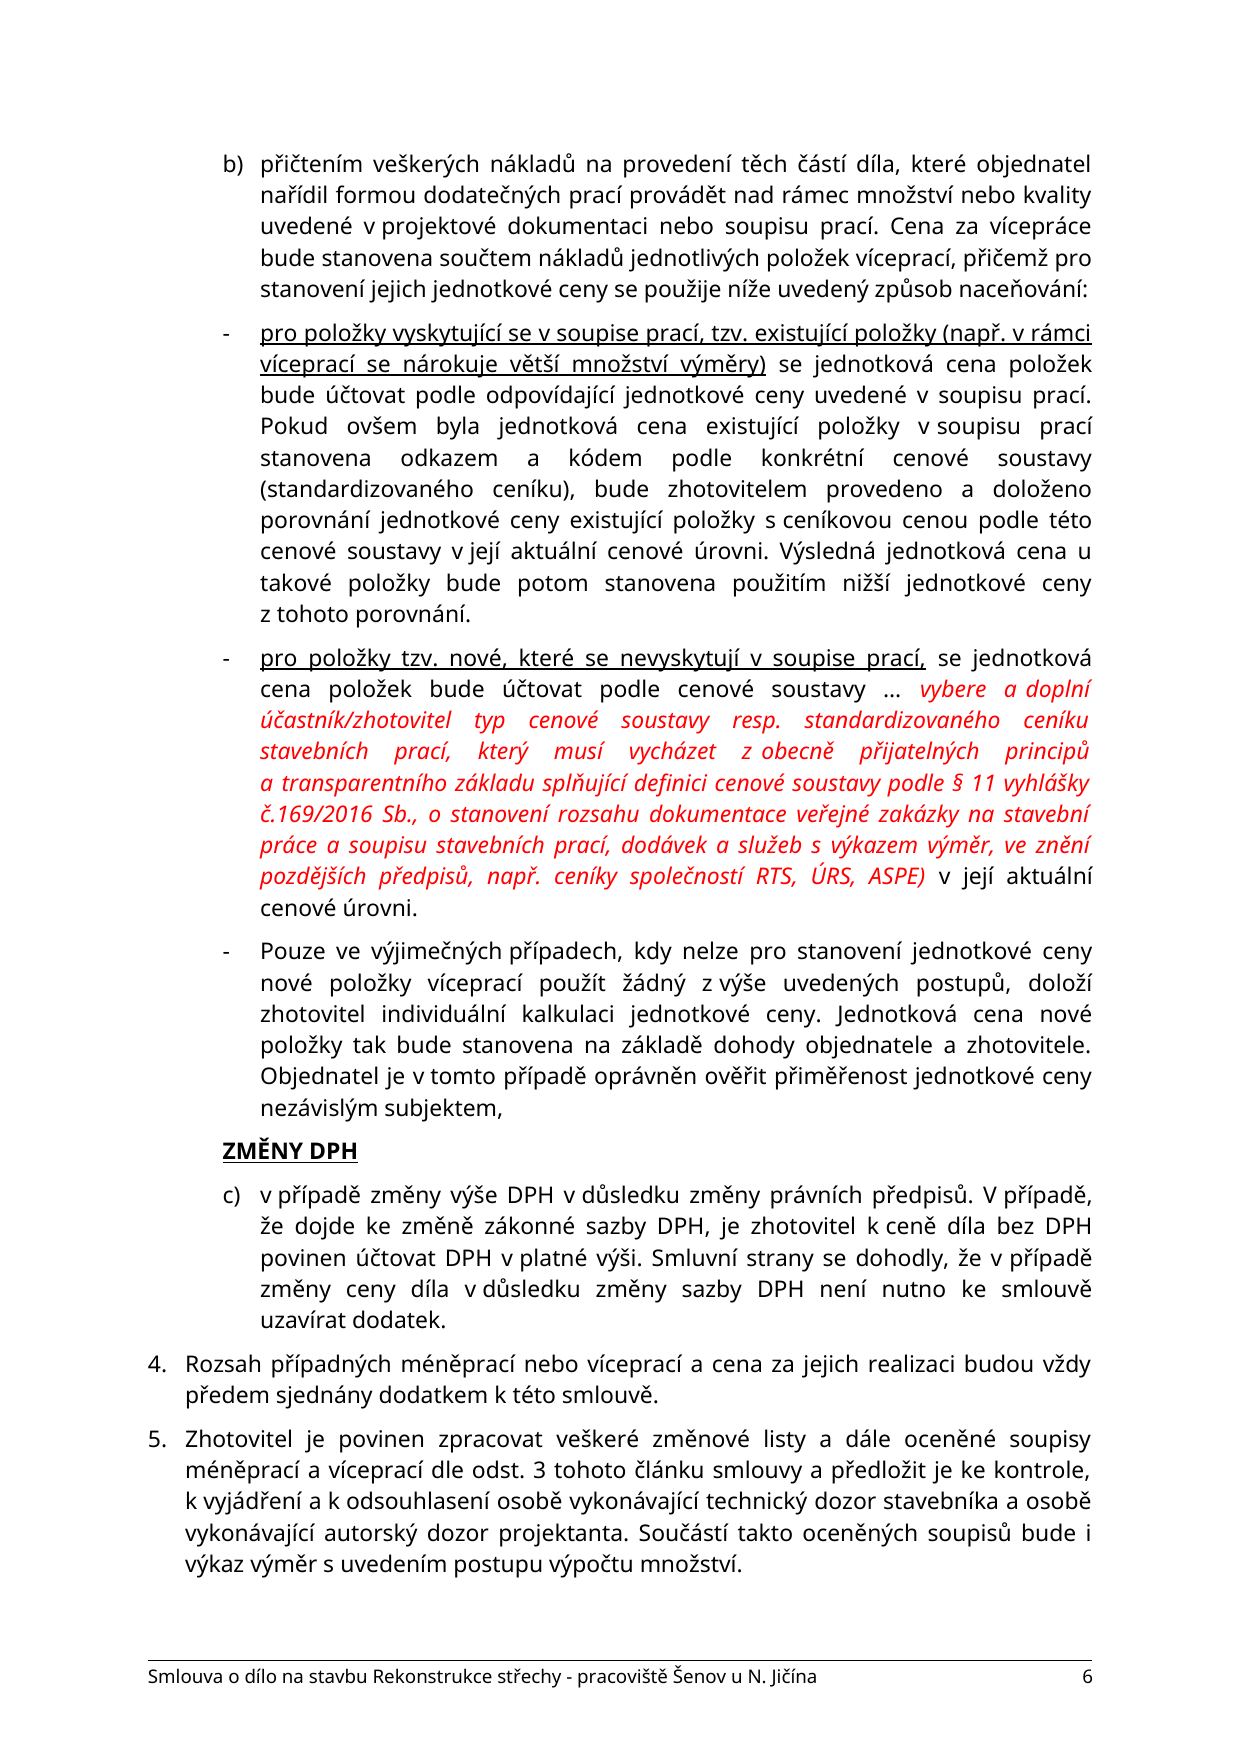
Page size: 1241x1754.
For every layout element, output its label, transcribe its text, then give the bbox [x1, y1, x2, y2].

list pro položky tzv. nové, které se nevyskytují v soupise prací, se jednotková cena položek bude účtovat podle cenové soustavy … vybere a doplní účastník/zhotovitel typ cenové soustavy resp. standardizovaného ceníku stavebních prací, který musí vycházet z obecně přijatelných principů a transparentního základu splňující definici cenové soustavy podle § 11 vyhlášky č.169/2016 Sb., o stanovení rozsahu dokumentace veřejné zakázky na stavební práce a soupisu stavebních prací, dodávek a služeb s výkazem výměr, ve znění pozdějších předpisů, např. ceníky společností RTS, ÚRS, ASPE) v její aktuální cenové úrovni. [222, 641, 1092, 923]
list pro položky vyskytující se v soupise prací, tzv. existující položky (např. v rámci víceprací se nárokuje větší množství výměry) se jednotková cena položek bude účtovat podle odpovídající jednotkové ceny uvedené v soupisu prací. Pokud ovšem byla jednotková cena existující položky v soupisu prací stanovena odkazem a kódem podle konkrétní cenové soustavy (standardizovaného ceníku), bude zhotovitelem provedeno a doloženo porovnání jednotkové ceny existující položky s ceníkovou cenou podle této cenové soustavy v její aktuální cenové úrovni. Výsledná jednotková cena u takové položky bude potom stanovena použitím nižší jednotkové ceny z tohoto porovnání. [222, 316, 1092, 629]
text ZMĚNY DPH [222, 1135, 1092, 1166]
list Rozsah případných méněprací nebo víceprací a cena za jejich realizaci budou vždy předem sjednány dodatkem k této smlouvě. [148, 1348, 1092, 1410]
list Pouze ve výjimečných případech, kdy nelze pro stanovení jednotkové ceny nové položky víceprací použít žádný z výše uvedených postupů, doloží zhotovitel individuální kalkulaci jednotkové ceny. Jednotková cena nové položky tak bude stanovena na základě dohody objednatele a zhotovitele. Objednatel je v tomto případě oprávněn ověřit přiměřenost jednotkové ceny nezávislým subjektem, [222, 935, 1092, 1123]
list Zhotovitel je povinen zpracovat veškeré změnové listy a dále oceněné soupisy méněprací a víceprací dle odst. 3 tohoto článku smlouvy a předložit je ke kontrole, k vyjádření a k odsouhlasení osobě vykonávající technický dozor stavebníka a osobě vykonávající autorský dozor projektanta. Součástí takto oceněných soupisů bude i výkaz výměr s uvedením postupu výpočtu množství. [148, 1423, 1092, 1579]
list přičtením veškerých nákladů na provedení těch částí díla, které objednatel nařídil formou dodatečných prací provádět nad rámec množství nebo kvality uvedené v projektové dokumentaci nebo soupisu prací. Cena za vícepráce bude stanovena součtem nákladů jednotlivých položek víceprací, přičemž pro stanovení jejich jednotkové ceny se použije níže uvedený způsob naceňování: [222, 148, 1092, 304]
list v případě změny výše DPH v důsledku změny právních předpisů. V případě, že dojde ke změně zákonné sazby DPH, je zhotovitel k ceně díla bez DPH povinen účtovat DPH v platné výši. Smluvní strany se dohodly, že v případě změny ceny díla v důsledku změny sazby DPH není nutno ke smlouvě uzavírat dodatek. [222, 1179, 1092, 1335]
